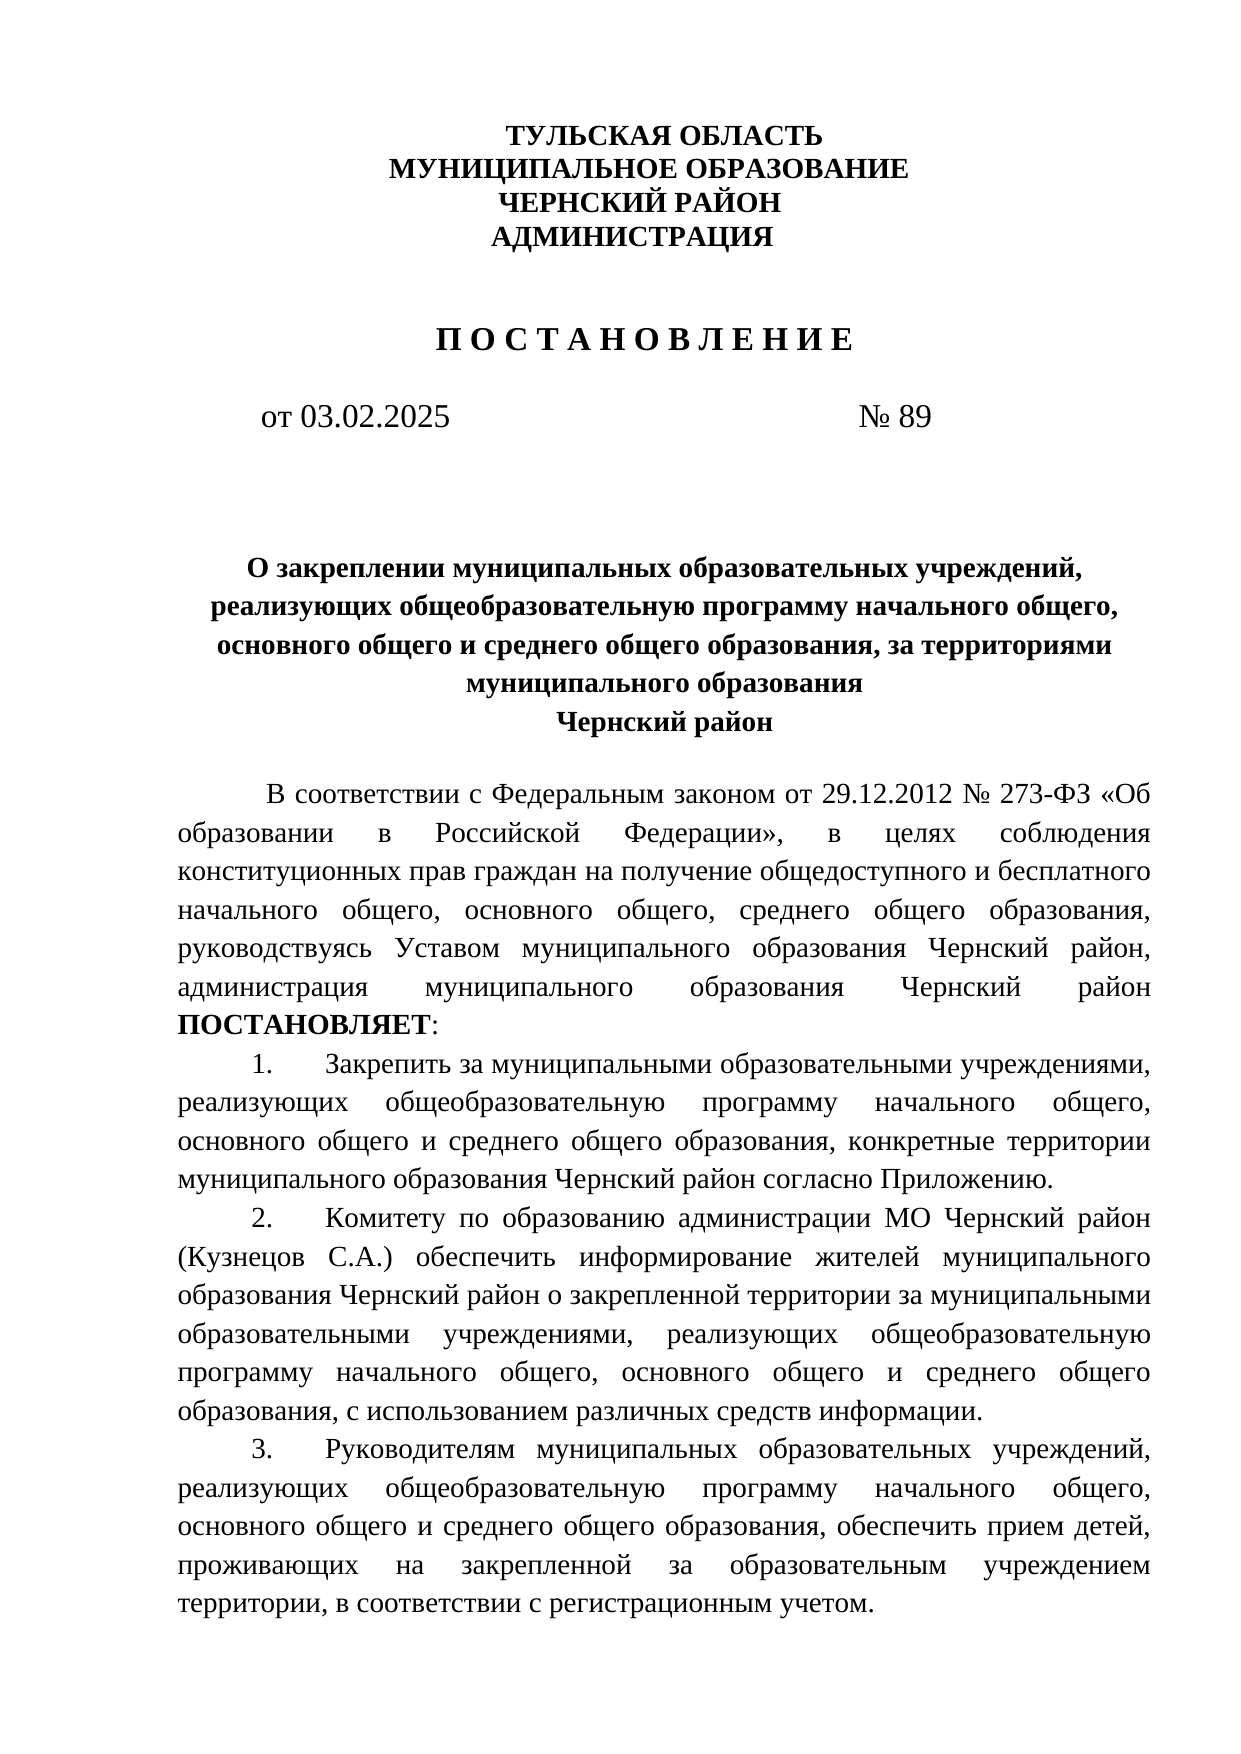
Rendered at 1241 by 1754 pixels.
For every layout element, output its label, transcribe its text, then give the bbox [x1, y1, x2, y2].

text О закреплении муниципальных образовательных учреждений, реализующих общеобразовательную программу начального общего, основного общего и среднего общего образования, за территориями муниципального образования [177, 550, 1152, 699]
text от 03.02.2025 № 89 [177, 396, 1152, 434]
text ТУЛЬСКАЯ ОБЛАСТЬ [177, 118, 1152, 152]
text Чернский район [177, 704, 1152, 738]
list Руководителям муниципальных образовательных учреждений, реализующих общеобразовательную программу начального общего, основного общего и среднего общего образования, обеспечить прием детей, проживающих на закрепленной за образовательным учреждением территории, в соответствии с регистрационным учетом. [177, 1431, 1152, 1619]
text В соответствии с Федеральным законом от 29.12.2012 № 273-ФЗ «Об образовании в Российской Федерации», в целях соблюдения конституционных прав граждан на получение общедоступного и бесплатного начального общего, основного общего, среднего общего образования, руководствуясь Уставом муниципального образования Чернский район, администрация муниципального образования Чернский район ПОСТАНОВЛЯЕТ: [177, 925, 1152, 1041]
text ЧЕРНСКИЙ РАЙОН [177, 185, 1152, 219]
text АДМИНИСТРАЦИЯ [177, 219, 1152, 252]
list Комитету по образованию администрации МО Чернский район (Кузнецов С.А.) обеспечить информирование жителей муниципального образования Чернский район о закрепленной территории за муниципальными образовательными учреждениями, реализующих общеобразовательную программу начального общего, основного общего и среднего общего образования, с использованием различных средств информации. [177, 1200, 1152, 1426]
text В соответствии с Федеральным законом от 29.12.2012 № 273-ФЗ «Об образовании в Российской Федерации», в целях соблюдения конституционных прав граждан на получение общедоступного и бесплатного начального общего, основного общего, среднего общего образования, руководствуясь Уставом муниципального образования Чернский район, администрация муниципального образования Чернский район ПОСТАНОВЛЯЕТ: [177, 776, 1152, 892]
list Закрепить за муниципальными образовательными учреждениями, реализующих общеобразовательную программу начального общего, основного общего и среднего общего образования, конкретные территории муниципального образования Чернский район согласно Приложению. [177, 1046, 1152, 1195]
text П О С Т А Н О В Л Е Н И Е [177, 319, 1152, 358]
text МУНИЦИПАЛЬНОЕ ОБРАЗОВАНИЕ [177, 152, 1152, 185]
